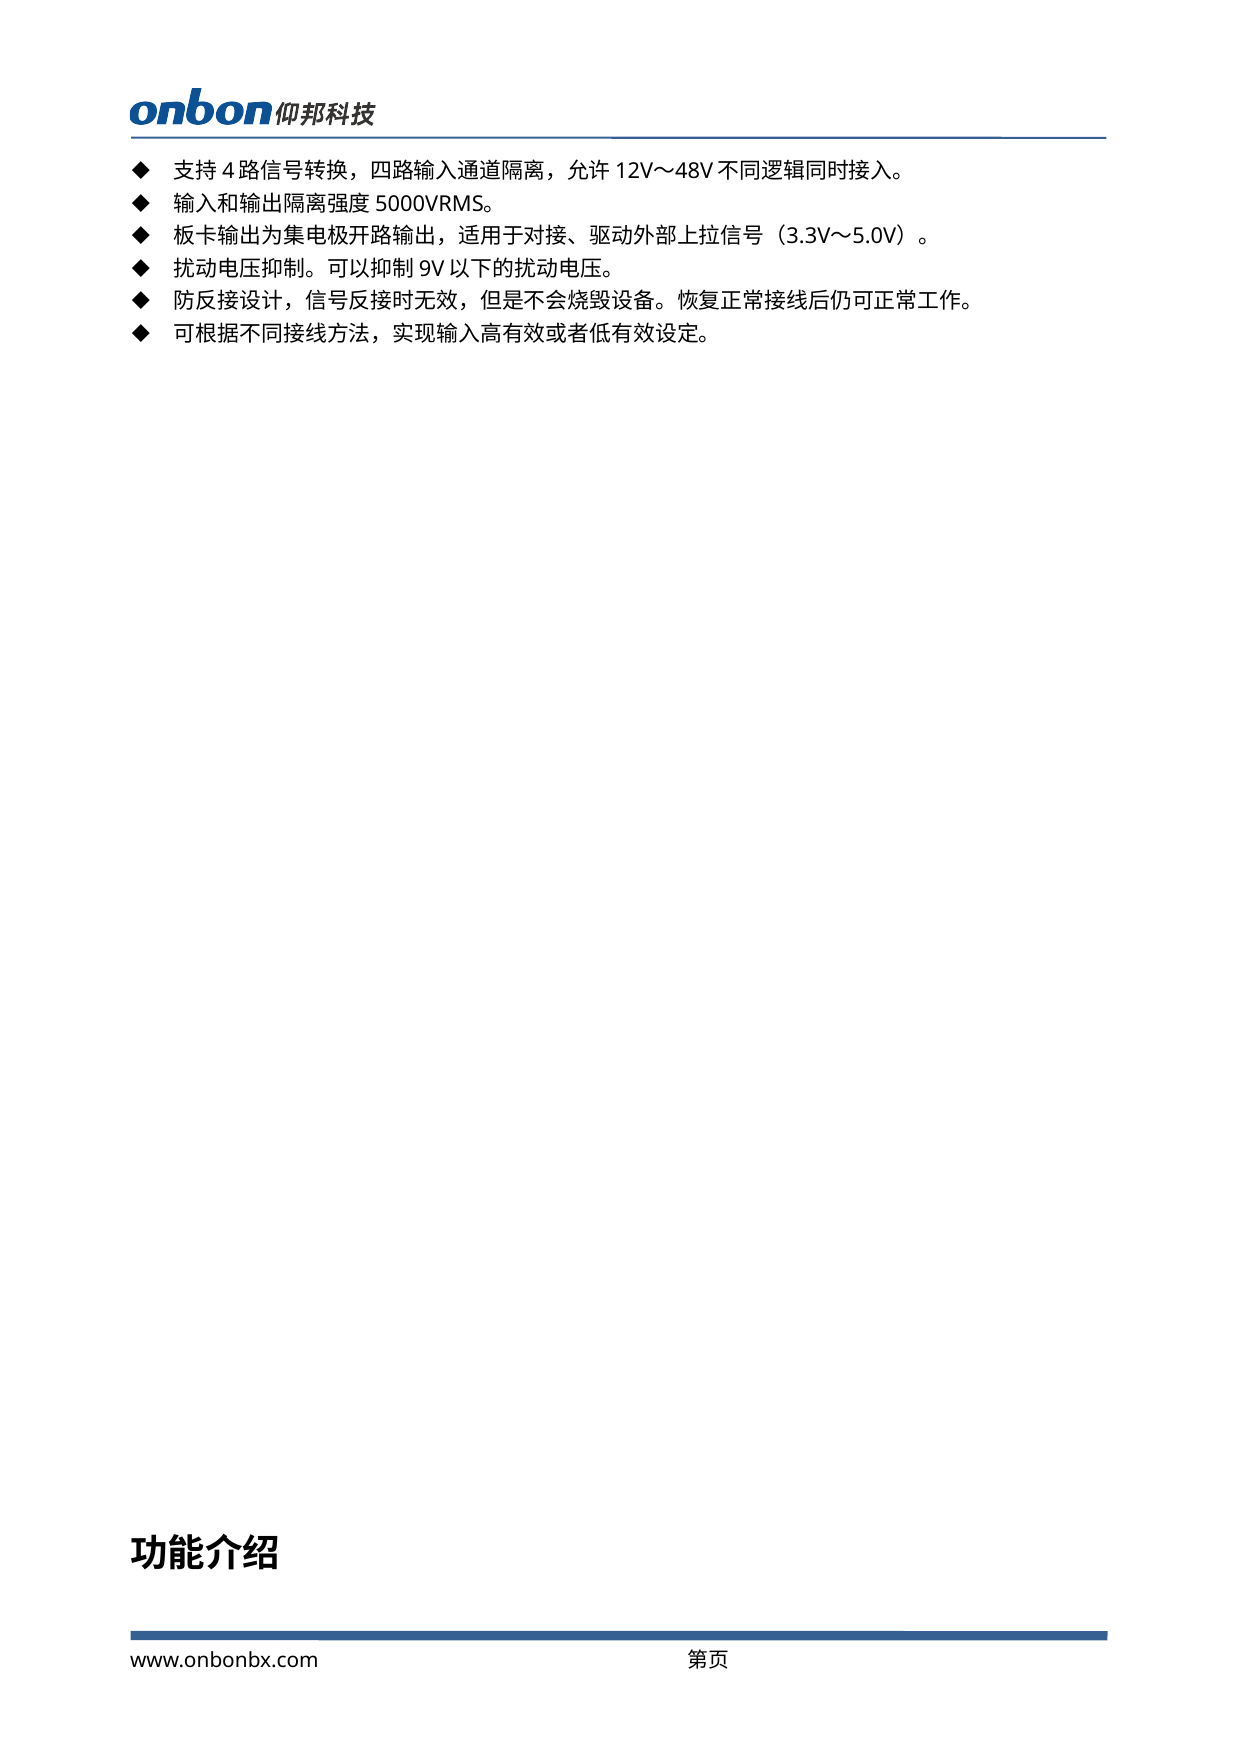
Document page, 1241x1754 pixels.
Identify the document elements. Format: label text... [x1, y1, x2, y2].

picture [129, 88, 376, 126]
list 可根据不同接线方法，实现输入高有效或者低有效设定。 [130, 315, 1110, 348]
text 功能介绍 [130, 1518, 1110, 1583]
list 板卡输出为集电极开路输出，适用于对接、驱动外部上拉信号（3.3V～5.0V）。 [130, 218, 1110, 250]
list 输入和输出隔离强度5000VRMS。 [130, 185, 1110, 218]
list 支持4路信号转换，四路输入通道隔离，允许12V～48V不同逻辑同时接入。 [130, 153, 1110, 185]
list 防反接设计，信号反接时无效，但是不会烧毁设备。恢复正常接线后仍可正常工作。 [130, 283, 1110, 315]
list 扰动电压抑制。可以抑制9V以下的扰动电压。 [130, 250, 1110, 283]
